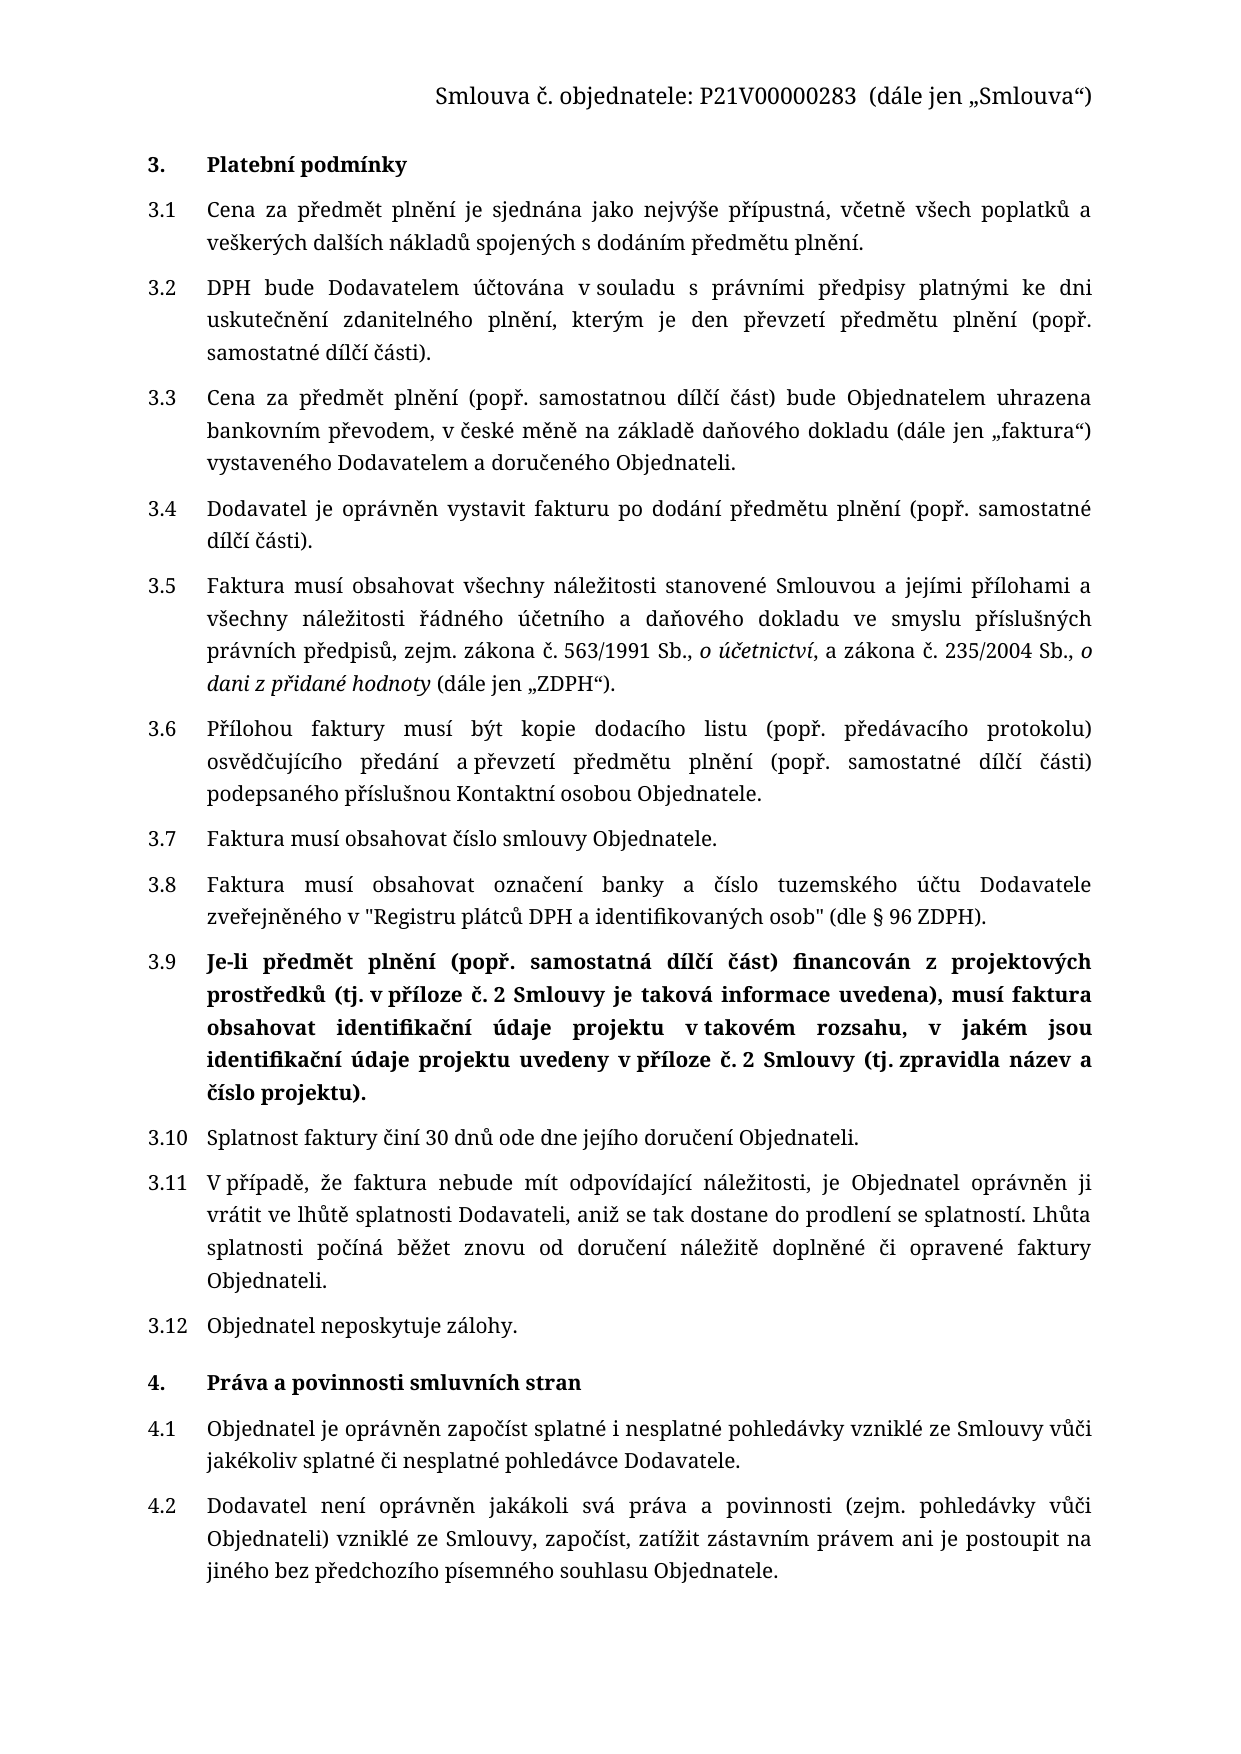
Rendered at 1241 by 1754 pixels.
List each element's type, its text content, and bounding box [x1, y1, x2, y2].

list Faktura musí obsahovat všechny náležitosti stanovené Smlouvou a jejími přílohami a všechny náležitosti řádného účetního a daňového dokladu ve smyslu příslušných právních předpisů, zejm. zákona č. 563/1991 Sb., o účetnictví, a zákona č. 235/2004 Sb., o dani z přidané hodnoty (dále jen „ZDPH“). [148, 571, 1093, 698]
list Přílohou faktury musí být kopie dodacího listu (popř. předávacího protokolu) osvědčujícího předání a převzetí předmětu plnění (popř. samostatné dílčí části) podepsaného příslušnou Kontaktní osobou Objednatele. [148, 714, 1093, 808]
list Práva a povinnosti smluvních stran [148, 1368, 1093, 1397]
list Objednatel je oprávněn započíst splatné i nesplatné pohledávky vzniklé ze Smlouvy vůči jakékoliv splatné či nesplatné pohledávce Dodavatele. [148, 1414, 1093, 1475]
list Splatnost faktury činí 30 dnů ode dne jejího doručení Objednateli. [148, 1123, 1093, 1151]
list Cena za předmět plnění je sjednána jako nejvýše přípustná, včetně všech poplatků a veškerých dalších nákladů spojených s dodáním předmětu plnění. [148, 195, 1093, 256]
list Faktura musí obsahovat označení banky a číslo tuzemského účtu Dodavatele zveřejněného v "Registru plátců DPH a identifikovaných osob" (dle § 96 ZDPH). [148, 870, 1093, 931]
list V případě, že faktura nebude mít odpovídající náležitosti, je Objednatel oprávněn ji vrátit ve lhůtě splatnosti Dodavateli, aniž se tak dostane do prodlení se splatností. Lhůta splatnosti počíná běžet znovu od doručení náležitě doplněné či opravené faktury Objednateli. [148, 1168, 1093, 1294]
list Dodavatel není oprávněn jakákoli svá práva a povinnosti (zejm. pohledávky vůči Objednateli) vzniklé ze Smlouvy, započíst, zatížit zástavním právem ani je postoupit na jiného bez předchozího písemného souhlasu Objednatele. [148, 1491, 1093, 1585]
list Je-li předmět plnění (popř. samostatná dílčí část) financován z projektových prostředků (tj. v příloze č. 2 Smlouvy je taková informace uvedena), musí faktura obsahovat identifikační údaje projektu v takovém rozsahu, v jakém jsou identifikační údaje projektu uvedeny v příloze č. 2 Smlouvy (tj. zpravidla název a číslo projektu). [148, 947, 1093, 1106]
list Objednatel neposkytuje zálohy. [148, 1311, 1093, 1339]
list Dodavatel je oprávněn vystavit fakturu po dodání předmětu plnění (popř. samostatné dílčí části). [148, 494, 1093, 555]
list DPH bude Dodavatelem účtována v souladu s právními předpisy platnými ke dni uskutečnění zdanitelného plnění, kterým je den převzetí předmětu plnění (popř. samostatné dílčí části). [148, 273, 1093, 367]
list Platební podmínky [148, 150, 1093, 179]
list Cena za předmět plnění (popř. samostatnou dílčí část) bude Objednatelem uhrazena bankovním převodem, v české měně na základě daňového dokladu (dále jen „faktura“) vystaveného Dodavatelem a doručeného Objednateli. [148, 383, 1093, 477]
list Faktura musí obsahovat číslo smlouvy Objednatele. [148, 824, 1093, 853]
